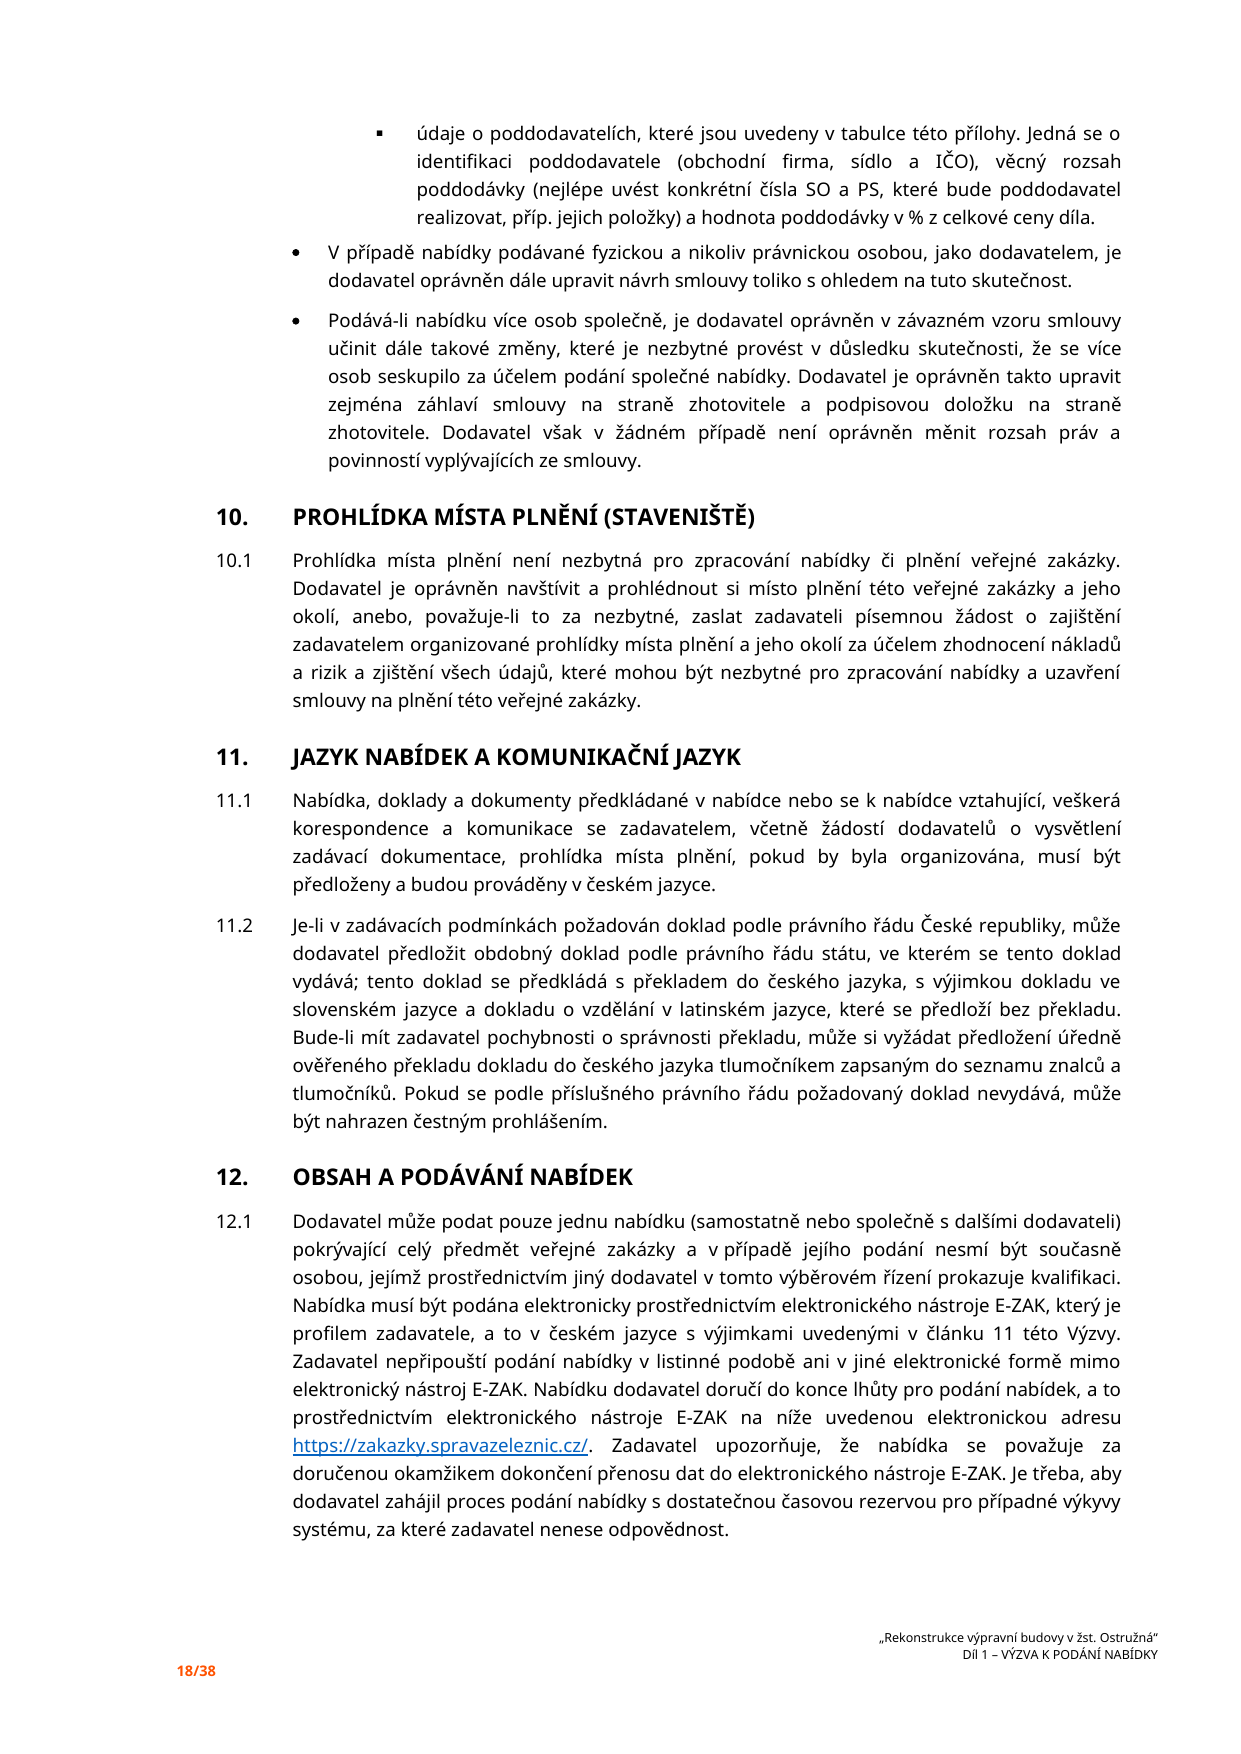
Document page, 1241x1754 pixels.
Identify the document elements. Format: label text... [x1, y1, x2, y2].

text údaje o poddodavatelích, které jsou uvedeny v tabulce této přílohy. Jedná se o identifikaci poddodavatele (obchodní firma, sídlo a IČO), věcný rozsah poddodávky (nejlépe uvést konkrétní čísla SO a PS, které bude poddodavatel realizovat, příp. jejich položky) a hodnota poddodávky v % z celkové ceny díla. [375, 121, 1122, 230]
text PROHLÍDKA MÍSTA PLNĚNÍ (STAVENIŠTĚ) [216, 501, 1122, 532]
text Je-li v zadávacích podmínkách požadován doklad podle právního řádu České republiky, může dodavatel předložit obdobný doklad podle právního řádu státu, ve kterém se tento doklad vydává; tento doklad se předkládá s překladem do českého jazyka, s výjimkou dokladu ve slovenském jazyce a dokladu o vzdělání v latinském jazyce, které se předloží bez překladu. Bude-li mít zadavatel pochybnosti o správnosti překladu, může si vyžádat předložení úředně ověřeného překladu dokladu do českého jazyka tlumočníkem zapsaným do seznamu znalců a tlumočníků. Pokud se podle příslušného právního řádu požadovaný doklad nevydává, může být nahrazen čestným prohlášením. [216, 912, 1122, 1134]
text Prohlídka místa plnění není nezbytná pro zpracování nabídky či plnění veřejné zakázky. Dodavatel je oprávněn navštívit a prohlédnout si místo plnění této veřejné zakázky a jeho okolí, anebo, považuje-li to za nezbytné, zaslat zadavateli písemnou žádost o zajištění zadavatelem organizované prohlídky místa plnění a jeho okolí za účelem zhodnocení nákladů a rizik a zjištění všech údajů, které mohou být nezbytné pro zpracování nabídky a uzavření smlouvy na plnění této veřejné zakázky. [216, 547, 1122, 713]
text JAZYK NABÍDEK A KOMUNIKAČNÍ JAZYK [216, 741, 1122, 772]
text Podává-li nabídku více osob společně, je dodavatel oprávněn v závazném vzoru smlouvy učinit dále takové změny, které je nezbytné provést v důsledku skutečnosti, že se více osob seskupilo za účelem podání společné nabídky. Dodavatel je oprávněn takto upravit zejména záhlaví smlouvy na straně zhotovitele a podpisovou doložku na straně zhotovitele. Dodavatel však v žádném případě není oprávněn měnit rozsah práv a povinností vyplývajících ze smlouvy. [292, 307, 1122, 473]
text Nabídka, doklady a dokumenty předkládané v nabídce nebo se k nabídce vztahující, veškerá korespondence a komunikace se zadavatelem, včetně žádostí dodavatelů o vysvětlení zadávací dokumentace, prohlídka místa plnění, pokud by byla organizována, musí být předloženy a budou prováděny v českém jazyce. [216, 787, 1122, 897]
text Dodavatel může podat pouze jednu nabídku (samostatně nebo společně s dalšími dodavateli) pokrývající celý předmět veřejné zakázky a v případě jejího podání nesmí být současně osobou, jejímž prostřednictvím jiný dodavatel v tomto výběrovém řízení prokazuje kvalifikaci. Nabídka musí být podána elektronicky prostřednictvím elektronického nástroje E-ZAK, který je profilem zadavatele, a to v českém jazyce s výjimkami uvedenými v článku 11 této Výzvy. Zadavatel nepřipouští podání nabídky v listinné podobě ani v jiné elektronické formě mimo elektronický nástroj E-ZAK. Nabídku dodavatel doručí do konce lhůty pro podání nabídek, a to prostřednictvím elektronického nástroje E-ZAK na níže uvedenou elektronickou adresu https://zakazky.spravazeleznic.cz/. Zadavatel upozorňuje, že nabídka se považuje za doručenou okamžikem dokončení přenosu dat do elektronického nástroje E-ZAK. Je třeba, aby dodavatel zahájil proces podání nabídky s dostatečnou časovou rezervou pro případné výkyvy systému, za které zadavatel nenese odpovědnost. [216, 1208, 1122, 1542]
text OBSAH A PODÁVÁNÍ NABÍDEK [216, 1161, 1122, 1192]
text V případě nabídky podávané fyzickou a nikoliv právnickou osobou, jako dodavatelem, je dodavatel oprávněn dále upravit návrh smlouvy toliko s ohledem na tuto skutečnost. [292, 239, 1122, 292]
